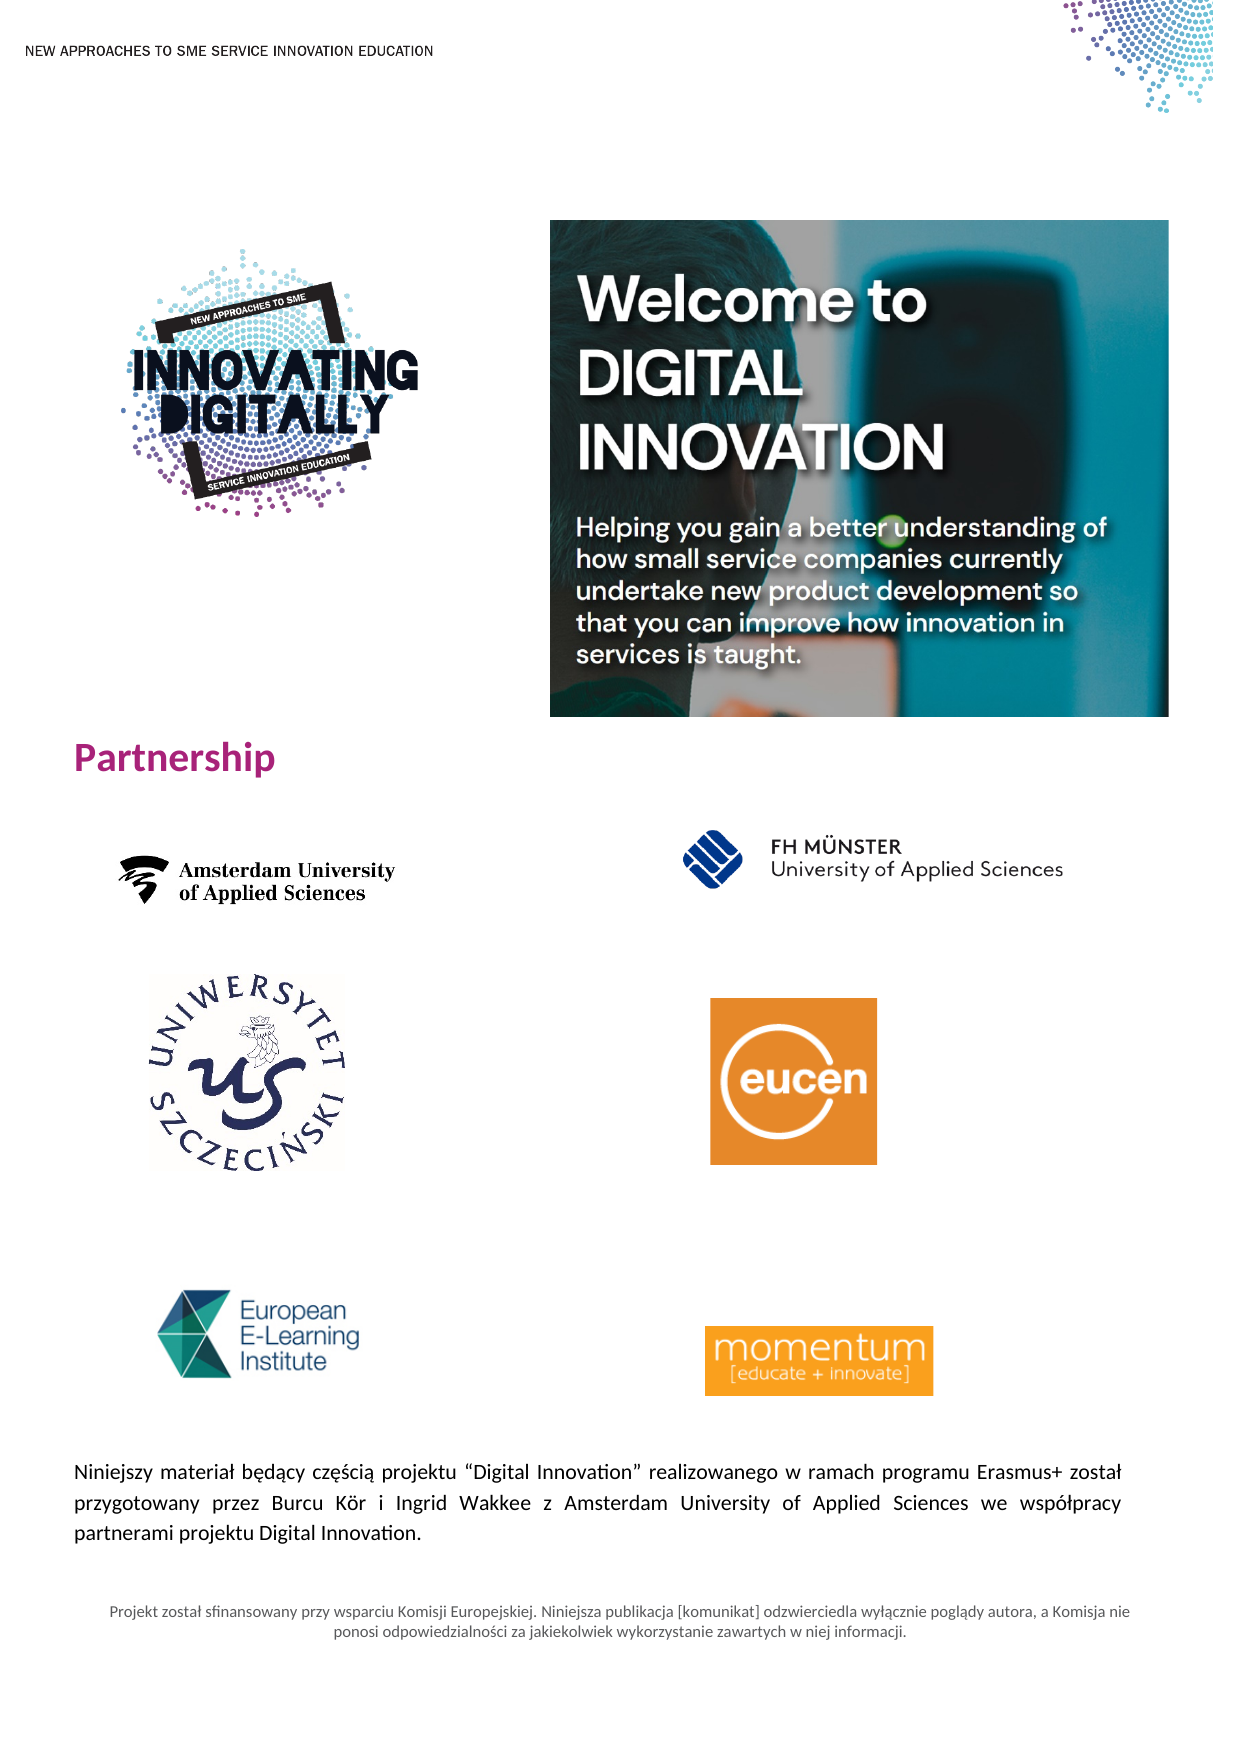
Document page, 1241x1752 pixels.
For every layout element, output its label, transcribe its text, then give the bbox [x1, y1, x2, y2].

picture [710, 998, 878, 1165]
picture [74, 223, 450, 542]
picture [26, 0, 1213, 113]
picture [659, 824, 1063, 893]
subtitle Partnership [0, 731, 1200, 782]
text Niniejszy materiał będący częścią projektu “Digital Innovation” realizowanego w ramach programu Erasmus+ został przygotowany przez Burcu Kör i Ingrid Wakkee z Amsterdam University of Applied Sciences we współpracy partnerami projektu Digital Innovation. [74, 1458, 1123, 1546]
picture [148, 974, 345, 1171]
picture [550, 220, 1169, 717]
picture [1163, 537, 1169, 602]
picture [71, 806, 443, 953]
